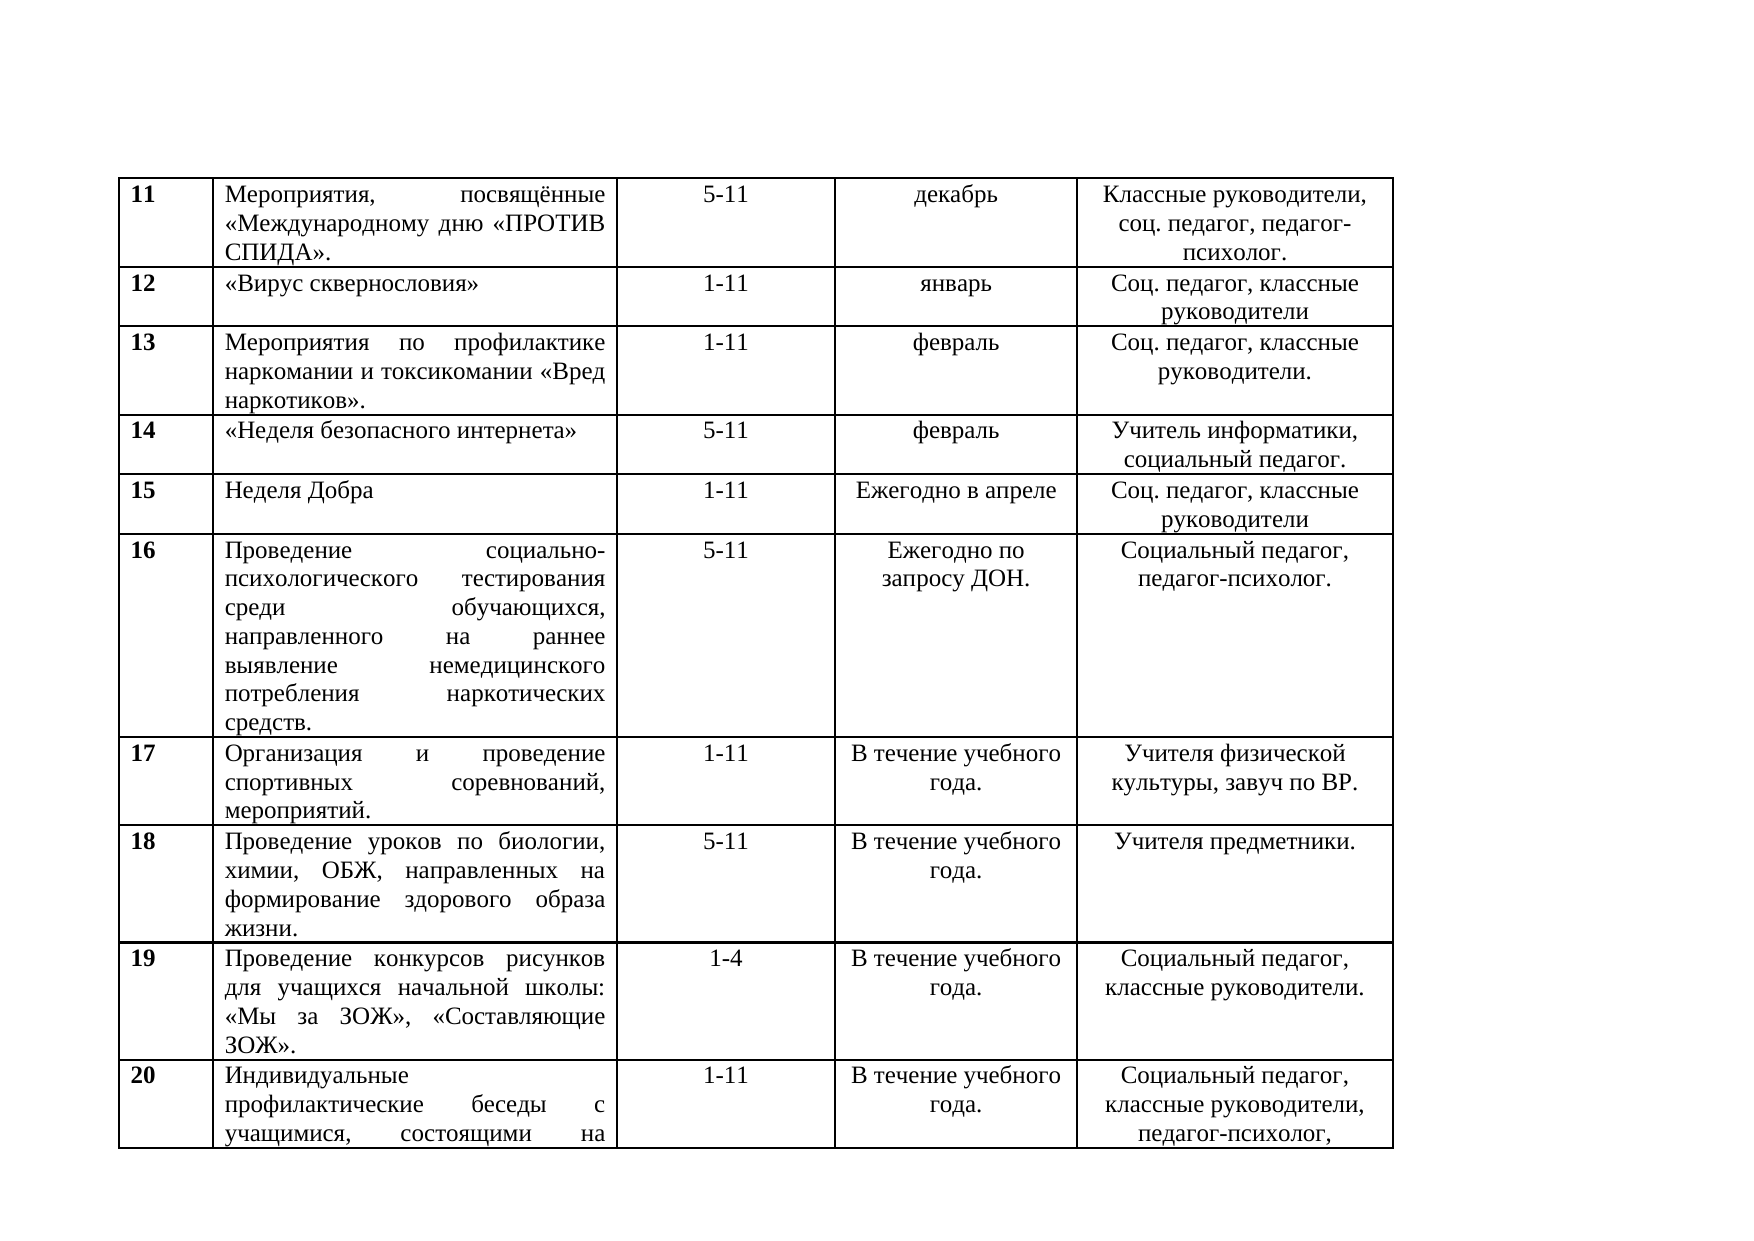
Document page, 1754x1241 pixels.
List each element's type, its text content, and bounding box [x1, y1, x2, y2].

table_cell 11 [120, 179, 212, 266]
table_cell 1-11 [618, 738, 834, 824]
table_cell 15 [120, 475, 212, 533]
table_cell 1-11 [618, 327, 834, 413]
table_cell 1-11 [618, 475, 834, 533]
table_cell 19 [120, 944, 212, 1058]
table_cell 1-4 [618, 944, 834, 1058]
table_cell февраль [836, 327, 1076, 413]
table_cell Ежегодно в апреле [836, 475, 1076, 533]
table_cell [1078, 1061, 1392, 1147]
table_cell 12 [120, 268, 212, 325]
table_cell Неделя Добра [214, 475, 616, 533]
table_cell В течение учебного года. [836, 826, 1076, 941]
table_cell Классные руководители, соц. педагог, педагог-психолог. [1078, 179, 1392, 266]
table_cell Соц. педагог, классные руководители [1078, 268, 1392, 325]
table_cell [214, 1061, 616, 1147]
table_cell Организация и проведение спортивных соревнований, мероприятий. [214, 738, 616, 824]
table_cell 5-11 [618, 416, 834, 473]
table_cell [836, 1061, 1076, 1147]
table_cell 1-11 [618, 1061, 834, 1147]
table_cell «Неделя безопасного интернета» [214, 416, 616, 473]
table_cell 16 [120, 535, 212, 736]
table_cell Ежегодно по запросу ДОН. [836, 535, 1076, 736]
table_cell Проведение социально-психологического тестирования среди обучающихся, направленного на раннее выявление немедицинского потребления наркотических средств. [214, 535, 616, 736]
table_cell декабрь [836, 179, 1076, 266]
table_cell Соц. педагог, классные руководители. [1078, 327, 1392, 413]
table_cell 5-11 [618, 826, 834, 941]
table_cell В течение учебного года. [836, 738, 1076, 824]
table_cell 20 [120, 1061, 212, 1147]
table_cell Проведение конкурсов рисунков для учащихся начальной школы: «Мы за ЗОЖ», «Составляющие ЗОЖ». [214, 944, 616, 1058]
table_cell Соц. педагог, классные руководители [1078, 475, 1392, 533]
table_cell Социальный педагог, классные руководители. [1078, 944, 1392, 1058]
table_cell В течение учебного года. [836, 944, 1076, 1058]
table_cell 13 [120, 327, 212, 413]
table_cell январь [836, 268, 1076, 325]
table_cell Мероприятия, посвящённые «Международному дню «ПРОТИВ СПИДА». [214, 179, 616, 266]
table_cell 17 [120, 738, 212, 824]
table_cell Мероприятия по профилактике наркомании и токсикомании «Вред наркотиков». [214, 327, 616, 413]
table_cell 5-11 [618, 535, 834, 736]
table_cell Учителя физической культуры, завуч по ВР. [1078, 738, 1392, 824]
table_cell 5-11 [618, 179, 834, 266]
table_cell Учителя предметники. [1078, 826, 1392, 941]
table_cell «Вирус сквернословия» [214, 268, 616, 325]
table_cell Проведение уроков по биологии, химии, ОБЖ, направленных на формирование здорового образа жизни. [214, 826, 616, 941]
table_cell 1-11 [618, 268, 834, 325]
table_cell 18 [120, 826, 212, 941]
table_cell Учитель информатики, социальный педагог. [1078, 416, 1392, 473]
table_cell февраль [836, 416, 1076, 473]
table_cell 14 [120, 416, 212, 473]
table_cell Социальный педагог, педагог-психолог. [1078, 535, 1392, 736]
